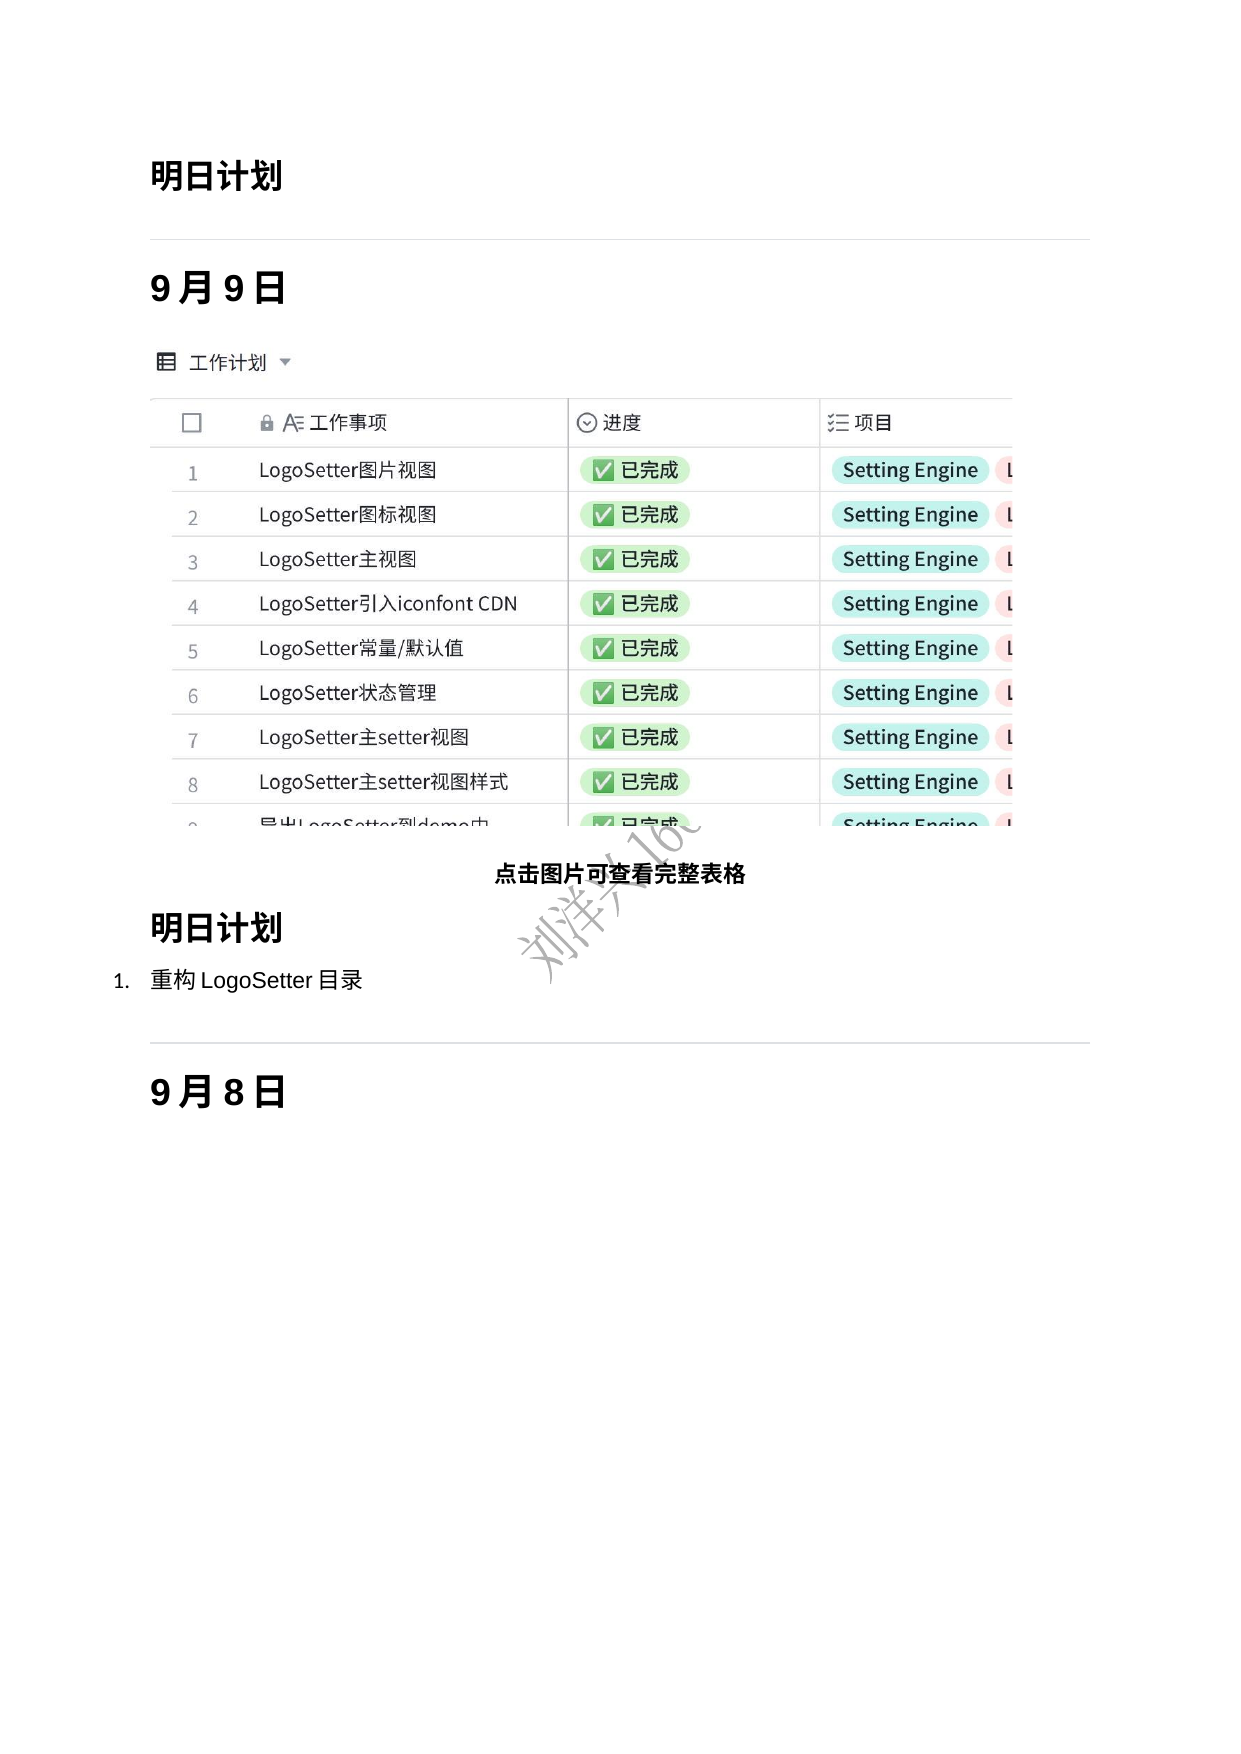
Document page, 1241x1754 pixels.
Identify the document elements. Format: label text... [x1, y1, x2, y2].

list 重构LogoSetter目录 [112, 962, 1090, 995]
text 点击图片可查看完整表格 [150, 856, 1090, 889]
picture [150, 325, 1013, 826]
